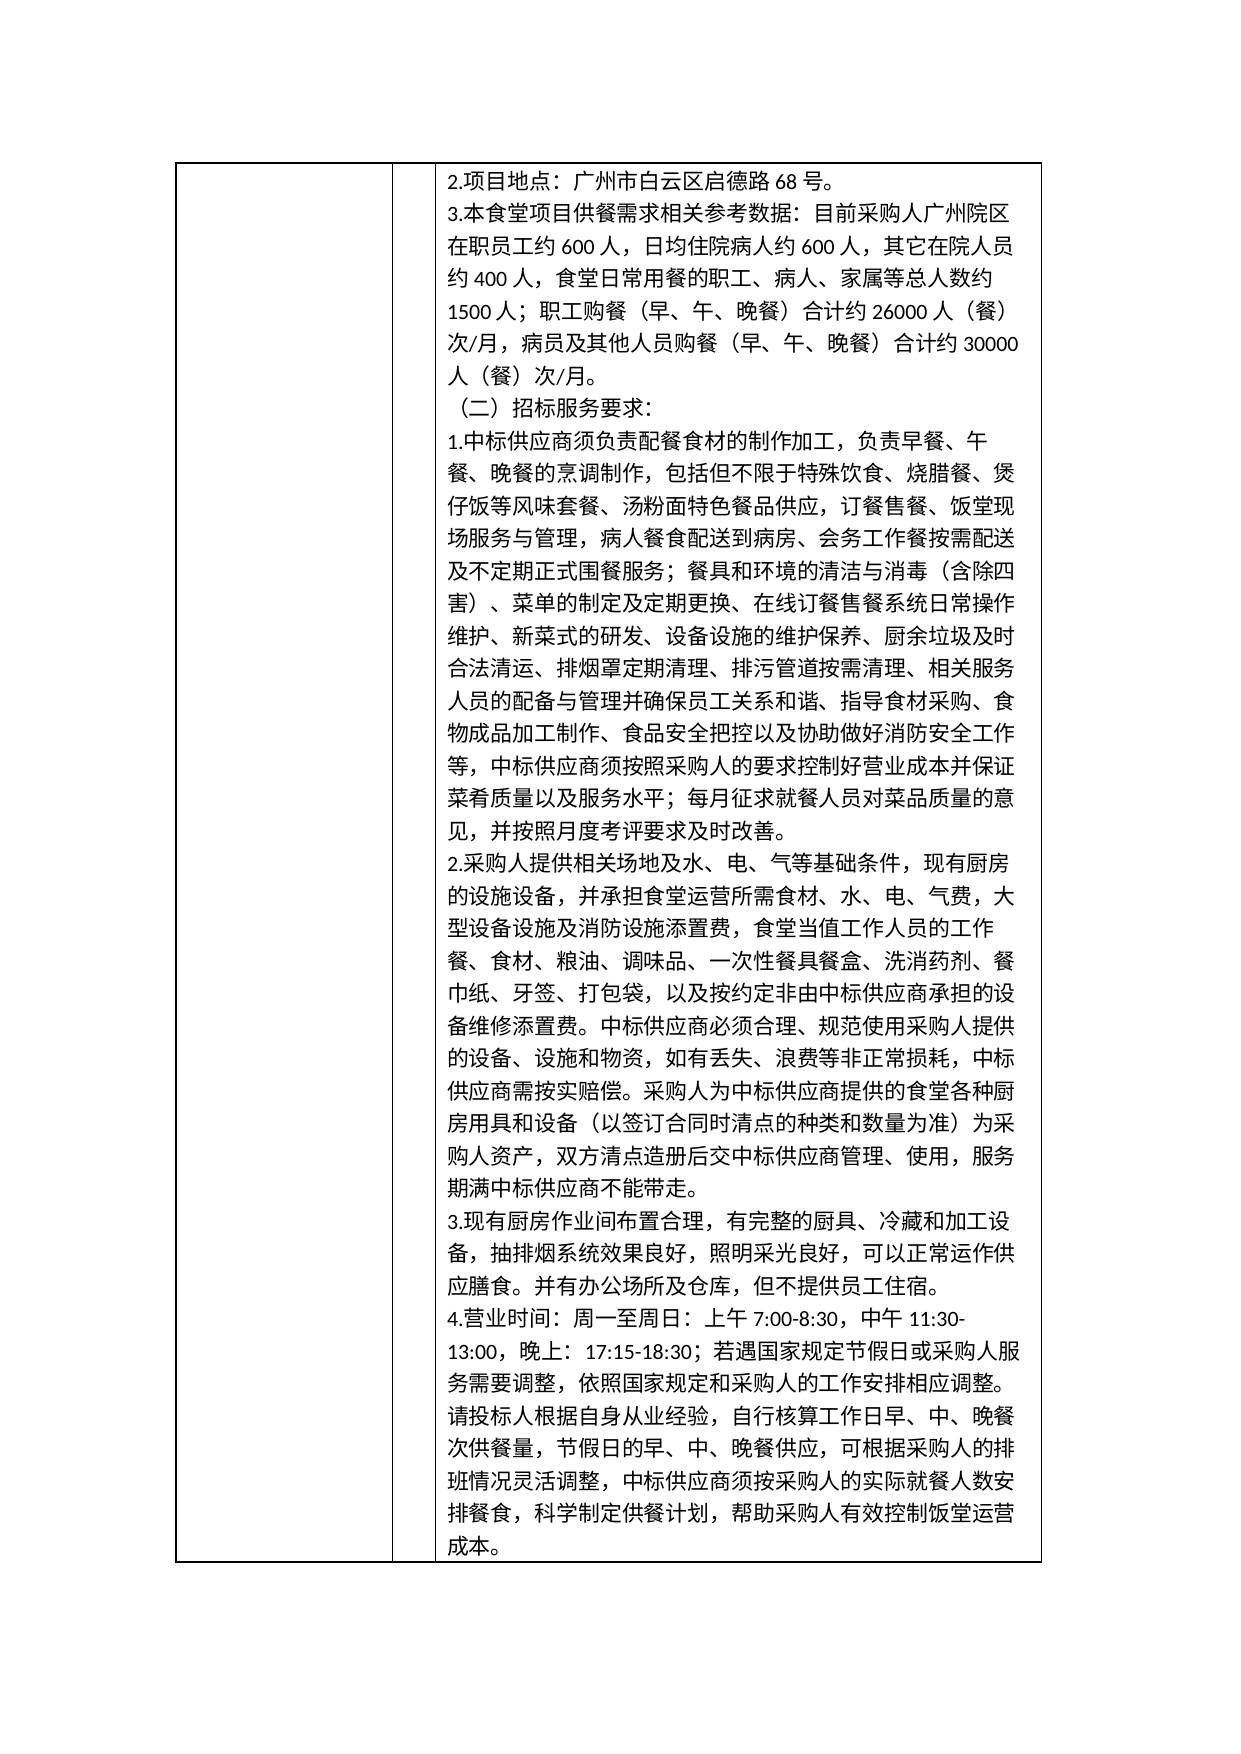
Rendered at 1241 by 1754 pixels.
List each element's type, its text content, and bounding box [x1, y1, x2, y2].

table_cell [436, 164, 1041, 1561]
table_cell 1 [393, 164, 435, 1561]
table_cell [177, 164, 392, 1561]
